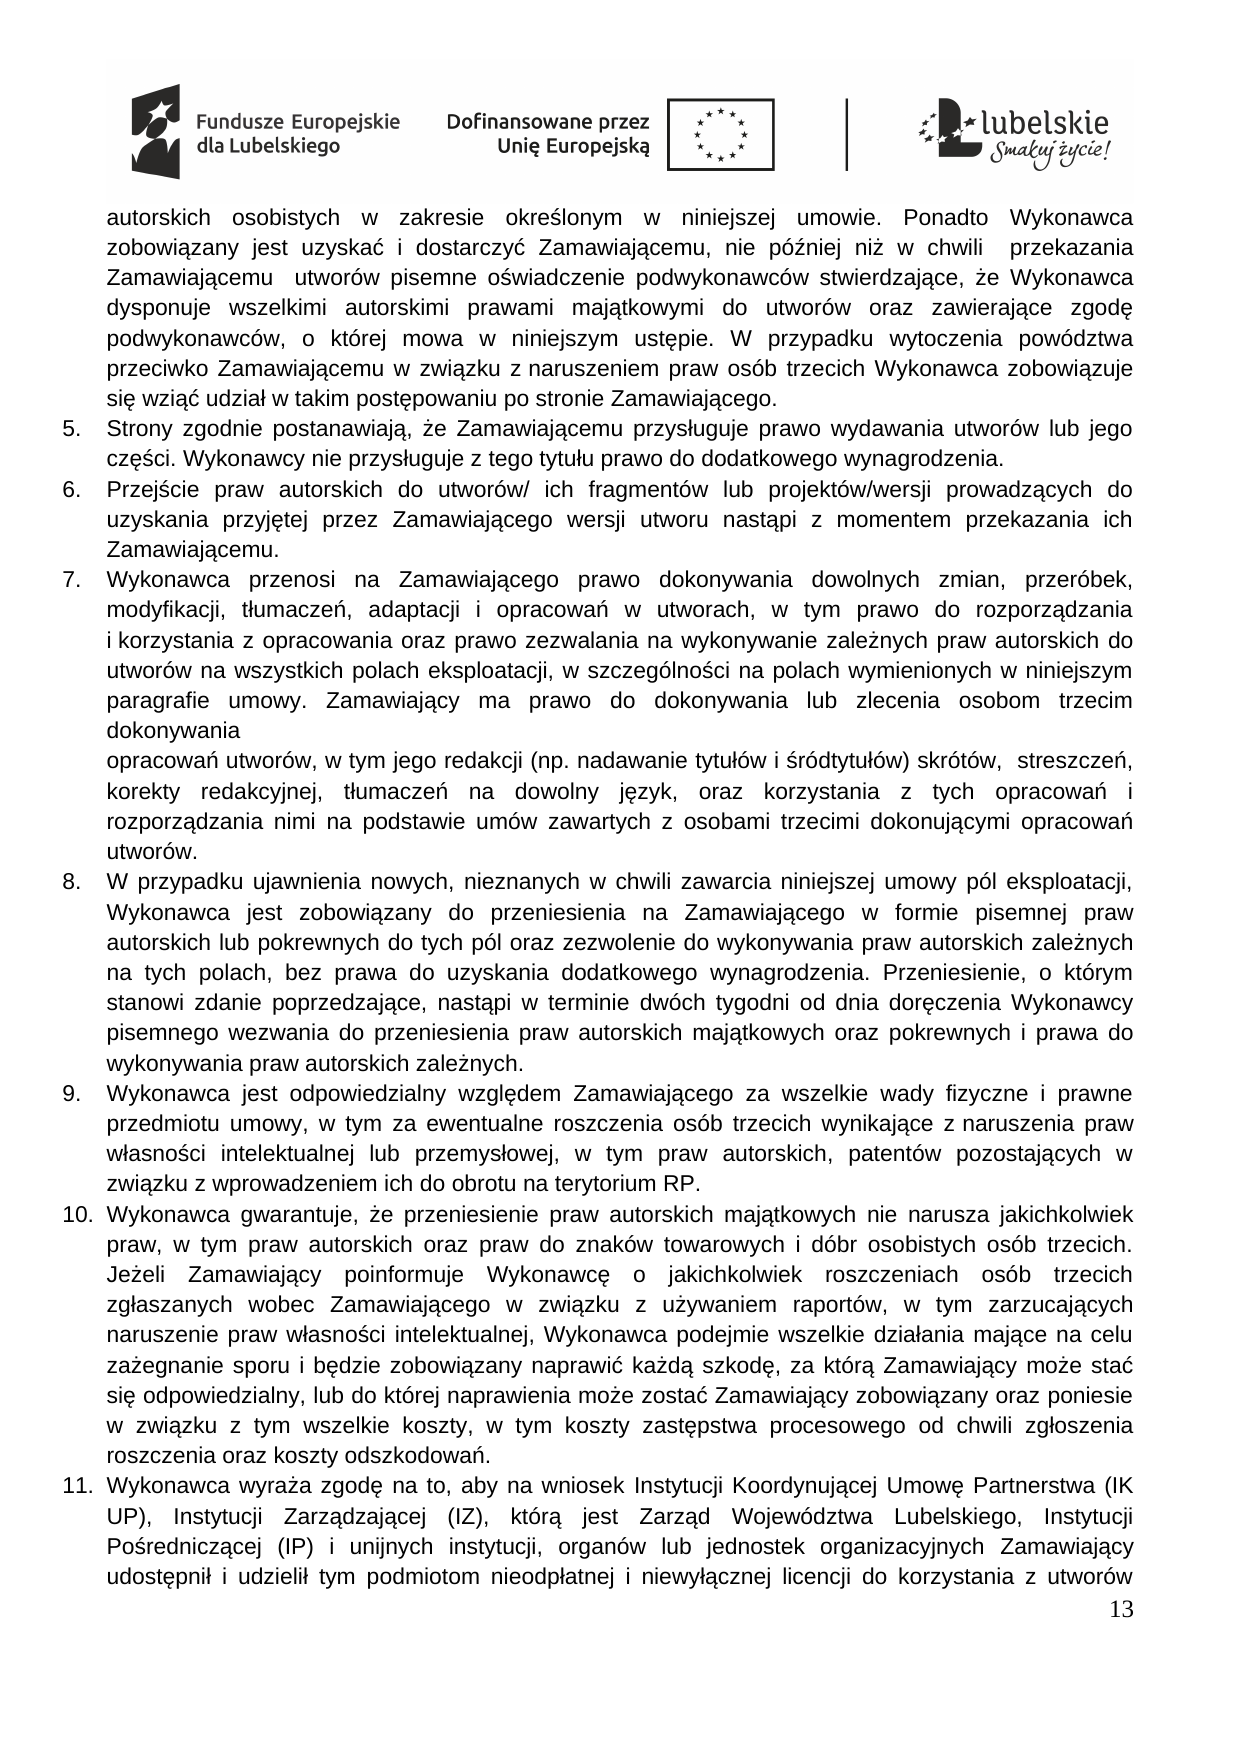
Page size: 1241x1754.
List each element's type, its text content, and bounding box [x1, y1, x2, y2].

text opracowań utworów, w tym jego redakcji (np. nadawanie tytułów i śródtytułów) skrótów, streszczeń, korekty redakcyjnej, tłumaczeń na dowolny język, oraz korzystania z tych opracowań i rozporządzania nimi na podstawie umów zawartych z osobami trzecimi dokonującymi opracowań utworów. [106, 747, 1134, 864]
list Przejście praw autorskich do utworów/ ich fragmentów lub projektów/wersji prowadzących do uzyskania przyjętej przez Zamawiającego wersji utworu nastąpi z momentem przekazania ich Zamawiającemu. [62, 476, 1134, 562]
picture [106, 59, 1134, 204]
list Wykonawca przenosi na Zamawiającego prawo dokonywania dowolnych zmian, przeróbek, modyfikacji, tłumaczeń, adaptacji i opracowań w utworach, w tym prawo do rozporządzania i korzystania z opracowania oraz prawo zezwalania na wykonywanie zależnych praw autorskich do utworów na wszystkich polach eksploatacji, w szczególności na polach wymienionych w niniejszym paragrafie umowy. Zamawiający ma prawo do dokonywania lub zlecenia osobom trzecim dokonywania [62, 566, 1134, 744]
list Strony zgodnie postanawiają, że Zamawiającemu przysługuje prawo wydawania utworów lub jego części. Wykonawcy nie przysługuje z tego tytułu prawo do dodatkowego wynagrodzenia. [62, 415, 1134, 472]
list W przypadku ujawnienia nowych, nieznanych w chwili zawarcia niniejszej umowy pól eksploatacji, Wykonawca jest zobowiązany do przeniesienia na Zamawiającego w formie pisemnej praw autorskich lub pokrewnych do tych pól oraz zezwolenie do wykonywania praw autorskich zależnych na tych polach, bez prawa do uzyskania dodatkowego wynagrodzenia. Przeniesienie, o którym stanowi zdanie poprzedzające, nastąpi w terminie dwóch tygodni od dnia doręczenia Wykonawcy pisemnego wezwania do przeniesienia praw autorskich majątkowych oraz pokrewnych i prawa do wykonywania praw autorskich zależnych. [62, 868, 1134, 1076]
list Wykonawca gwarantuje, że przeniesienie praw autorskich majątkowych nie narusza jakichkolwiek praw, w tym praw autorskich oraz praw do znaków towarowych i dóbr osobistych osób trzecich. Jeżeli Zamawiający poinformuje Wykonawcę o jakichkolwiek roszczeniach osób trzecich zgłaszanych wobec Zamawiającego w związku z używaniem raportów, w tym zarzucających naruszenie praw własności intelektualnej, Wykonawca podejmie wszelkie działania mające na celu zażegnanie sporu i będzie zobowiązany naprawić każdą szkodę, za którą Zamawiający może stać się odpowiedzialny, lub do której naprawienia może zostać Zamawiający zobowiązany oraz poniesie w związku z tym wszelkie koszty, w tym koszty zastępstwa procesowego od chwili zgłoszenia roszczenia oraz koszty odszkodowań. [62, 1201, 1134, 1469]
list Wykonawca jest odpowiedzialny względem Zamawiającego za wszelkie wady fizyczne i prawne przedmiotu umowy, w tym za ewentualne roszczenia osób trzecich wynikające z naruszenia praw własności intelektualnej lub przemysłowej, w tym praw autorskich, patentów pozostających w związku z wprowadzeniem ich do obrotu na terytorium RP. [62, 1080, 1134, 1197]
